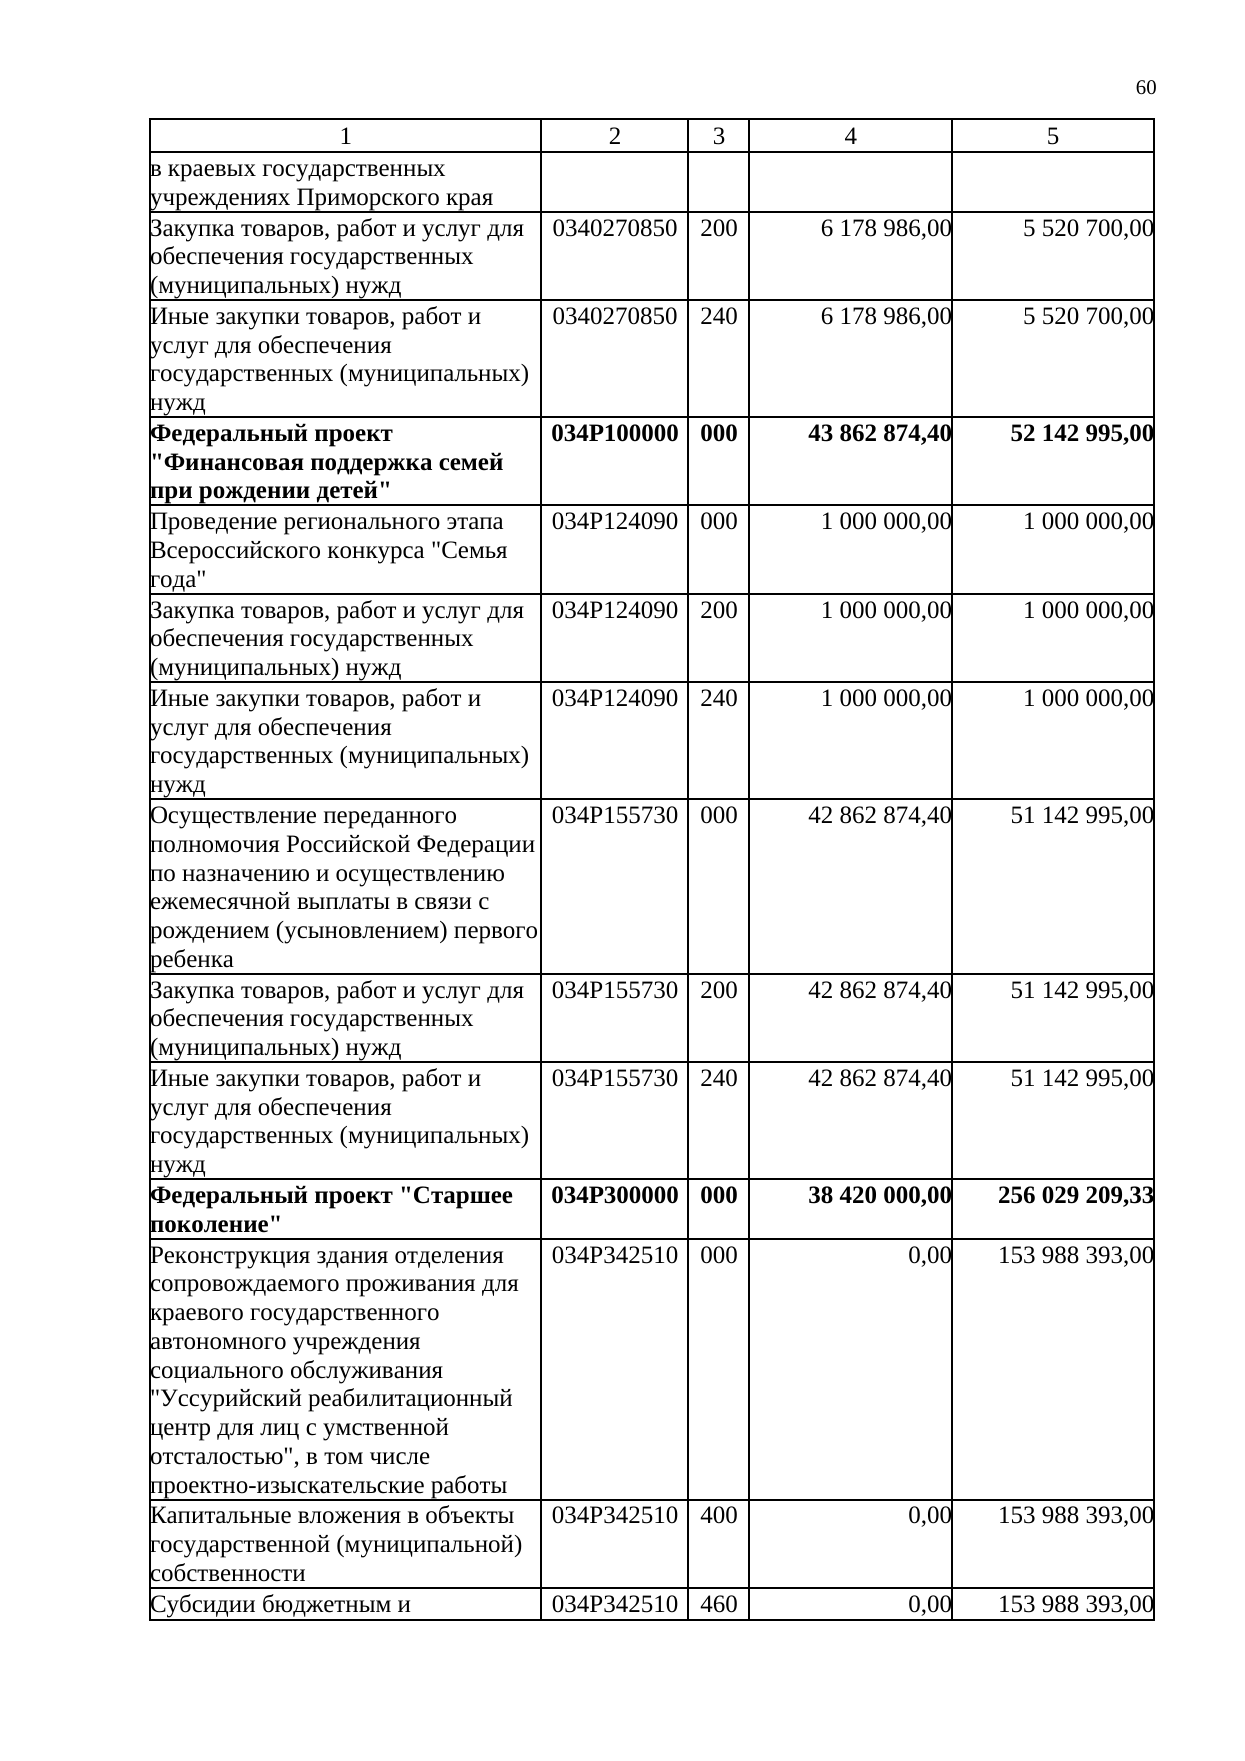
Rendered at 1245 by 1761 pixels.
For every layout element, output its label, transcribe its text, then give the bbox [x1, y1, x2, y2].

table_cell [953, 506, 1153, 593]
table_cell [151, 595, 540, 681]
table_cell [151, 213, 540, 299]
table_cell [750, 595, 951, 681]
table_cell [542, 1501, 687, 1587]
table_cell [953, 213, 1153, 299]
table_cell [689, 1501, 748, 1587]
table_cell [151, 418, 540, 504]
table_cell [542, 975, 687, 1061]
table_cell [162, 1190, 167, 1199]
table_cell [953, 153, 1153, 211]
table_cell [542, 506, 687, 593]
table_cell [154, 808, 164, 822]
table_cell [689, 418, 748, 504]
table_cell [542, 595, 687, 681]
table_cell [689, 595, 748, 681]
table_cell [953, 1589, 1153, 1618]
table_header 4 [750, 120, 951, 151]
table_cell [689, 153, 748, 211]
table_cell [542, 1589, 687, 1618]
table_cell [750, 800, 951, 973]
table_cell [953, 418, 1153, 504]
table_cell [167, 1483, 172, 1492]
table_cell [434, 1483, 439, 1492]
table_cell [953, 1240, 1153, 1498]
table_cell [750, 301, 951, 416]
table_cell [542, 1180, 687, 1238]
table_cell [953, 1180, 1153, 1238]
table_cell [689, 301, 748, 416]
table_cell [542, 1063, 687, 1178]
table_header 3 [689, 120, 748, 151]
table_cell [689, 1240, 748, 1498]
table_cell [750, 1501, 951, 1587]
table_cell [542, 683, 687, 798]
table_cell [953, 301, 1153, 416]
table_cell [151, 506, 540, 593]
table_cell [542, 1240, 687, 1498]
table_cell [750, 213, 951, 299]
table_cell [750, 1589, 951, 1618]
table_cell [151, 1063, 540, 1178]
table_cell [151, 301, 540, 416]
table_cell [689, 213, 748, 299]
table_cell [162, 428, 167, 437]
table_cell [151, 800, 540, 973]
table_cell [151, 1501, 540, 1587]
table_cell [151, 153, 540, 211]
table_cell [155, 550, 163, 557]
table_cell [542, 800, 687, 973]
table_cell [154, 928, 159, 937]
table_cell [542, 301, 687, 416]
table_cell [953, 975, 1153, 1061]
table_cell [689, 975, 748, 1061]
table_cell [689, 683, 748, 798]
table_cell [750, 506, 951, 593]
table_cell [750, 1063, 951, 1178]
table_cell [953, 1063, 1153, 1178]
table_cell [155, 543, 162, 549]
table_header 1 [151, 120, 540, 151]
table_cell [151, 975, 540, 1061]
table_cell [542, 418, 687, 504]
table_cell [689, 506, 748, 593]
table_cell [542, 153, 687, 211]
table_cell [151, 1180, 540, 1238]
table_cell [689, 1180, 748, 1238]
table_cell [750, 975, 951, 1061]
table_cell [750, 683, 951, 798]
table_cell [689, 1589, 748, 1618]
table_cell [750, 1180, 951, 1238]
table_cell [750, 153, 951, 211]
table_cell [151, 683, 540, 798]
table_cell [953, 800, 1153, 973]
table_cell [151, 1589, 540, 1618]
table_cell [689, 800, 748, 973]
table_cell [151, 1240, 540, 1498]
table_header 2 [542, 120, 687, 151]
table_header 5 [953, 120, 1153, 151]
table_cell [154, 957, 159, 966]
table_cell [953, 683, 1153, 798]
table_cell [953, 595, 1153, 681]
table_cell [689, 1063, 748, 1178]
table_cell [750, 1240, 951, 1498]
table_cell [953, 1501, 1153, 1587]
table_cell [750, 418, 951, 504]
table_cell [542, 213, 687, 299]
